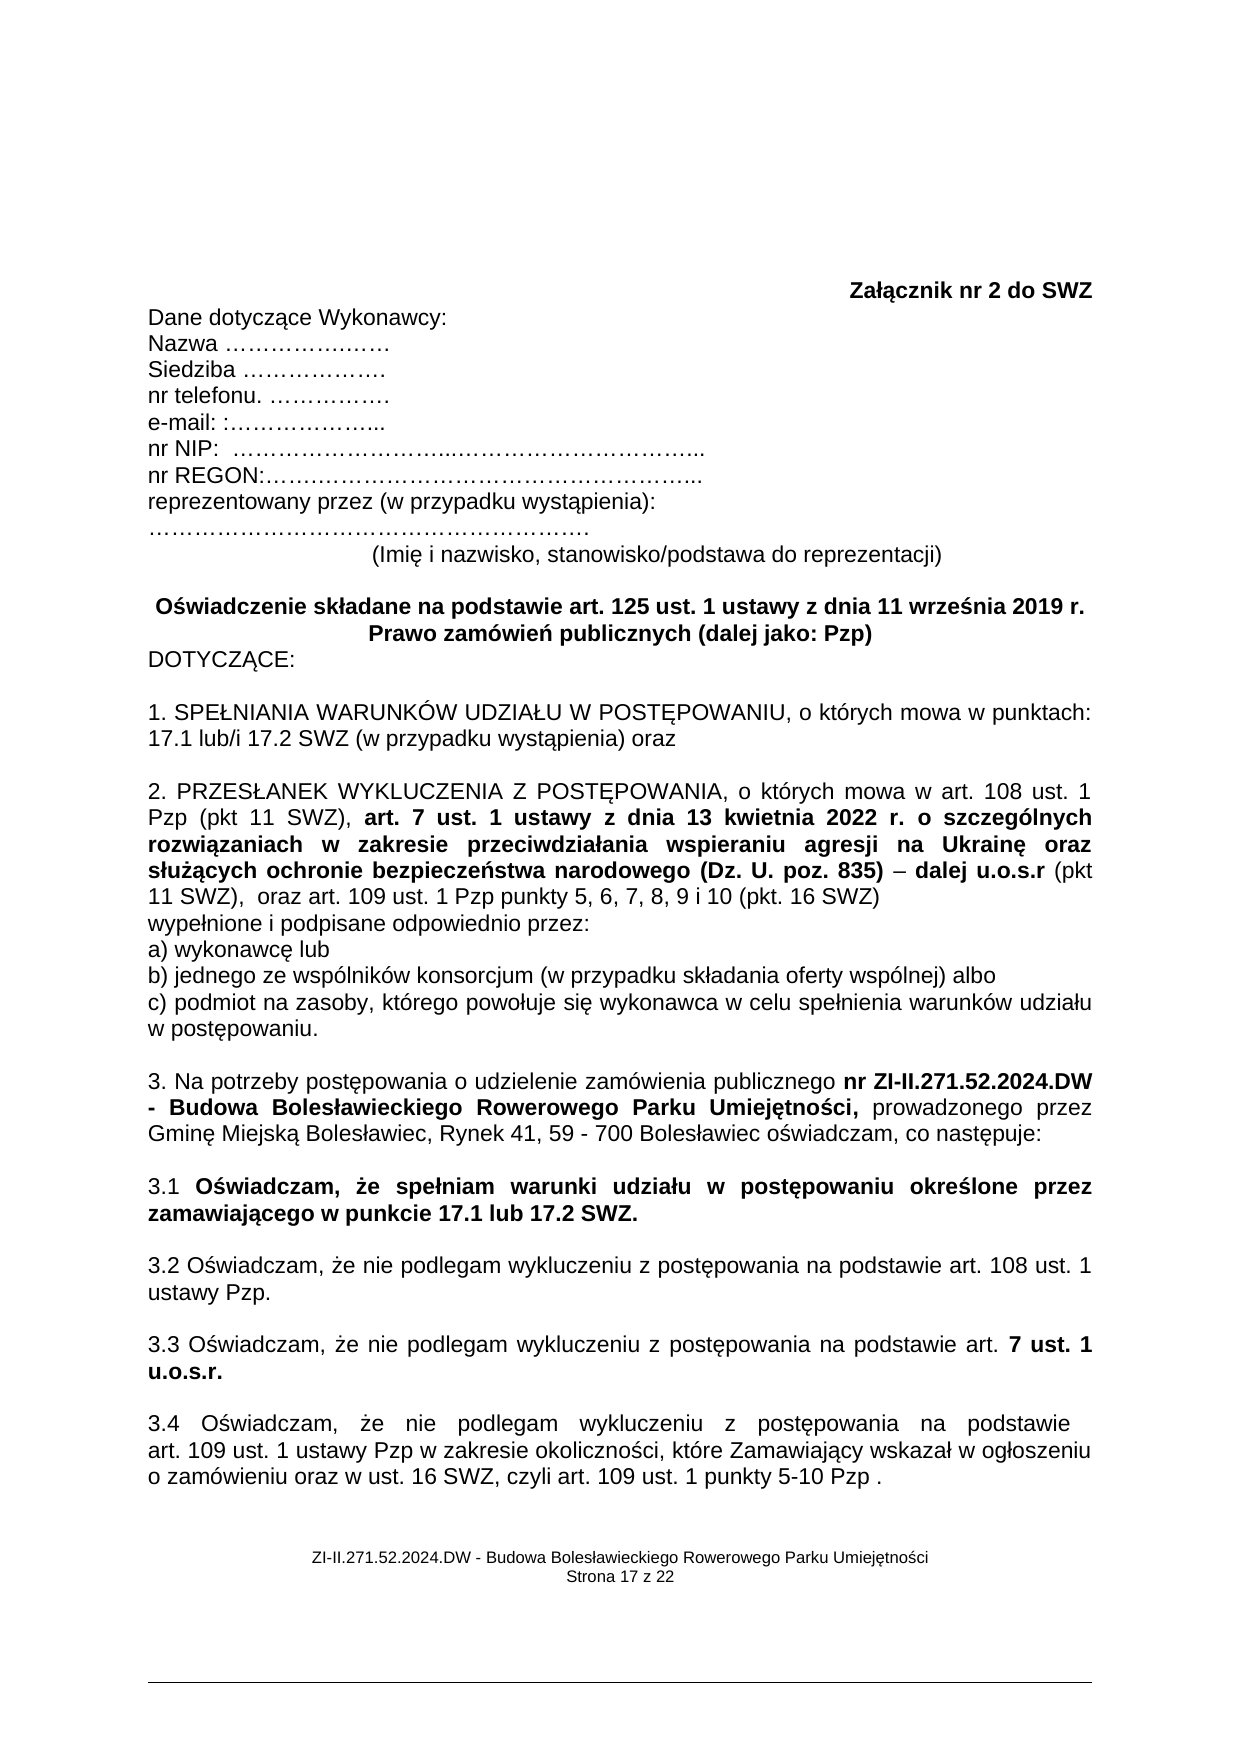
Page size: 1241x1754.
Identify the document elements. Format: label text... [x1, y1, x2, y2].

text nr REGON:…….…………………………………………... [148, 462, 1092, 488]
text Dane dotyczące Wykonawcy: [148, 303, 1092, 330]
text Załącznik nr 2 do SWZ [148, 277, 1092, 303]
text Nazwa …………….…… [148, 330, 1092, 356]
text reprezentowany przez (w przypadku wystąpienia): …………………………………………………. [148, 488, 1093, 541]
text 3.4 Oświadczam, że nie podlegam wykluczeniu z postępowania na podstawie art. 109 ust. 1 ustawy Pzp w zakresie okoliczności, które Zamawiający wskazał w ogłoszeniu o zamówieniu oraz w ust. 16 SWZ, czyli art. 109 ust. 1 punkty 5-10 Pzp . [148, 1410, 1092, 1489]
text 3. Na potrzeby postępowania o udzielenie zamówienia publicznego nr ZI-II.271.52.2024.DW - Budowa Bolesławieckiego Rowerowego Parku Umiejętności, prowadzonego przez Gminę Miejską Bolesławiec, Rynek 41, 59 - 700 Bolesławiec oświadczam, co następuje: [148, 1068, 1092, 1147]
text 3.2 Oświadczam, że nie podlegam wykluczeniu z postępowania na podstawie art. 108 ust. 1 ustawy Pzp. [148, 1252, 1092, 1305]
text 1. SPEŁNIANIA WARUNKÓW UDZIAŁU W POSTĘPOWANIU, o których mowa w punktach: 17.1 lub/i 17.2 SWZ (w przypadku wystąpienia) oraz [148, 699, 1092, 751]
text nr NIP: ………………………...…………………………... [148, 435, 1092, 462]
text a) wykonawcę lub [148, 936, 1092, 962]
text wypełnione i podpisane odpowiednio przez: [148, 909, 1092, 936]
text Oświadczenie składane na podstawie art. 125 ust. 1 ustawy z dnia 11 września 2019 r. Prawo zamówień publicznych (dalej jako: Pzp) [148, 593, 1092, 646]
text DOTYCZĄCE: [148, 646, 1092, 672]
text 2. PRZESŁANEK WYKLUCZENIA Z POSTĘPOWANIA, o których mowa w art. 108 ust. 1 Pzp (pkt 11 SWZ), art. 7 ust. 1 ustawy z dnia 13 kwietnia 2022 r. o szczególnych rozwiązaniach w zakresie przeciwdziałania wspieraniu agresji na Ukrainę oraz służących ochronie bezpieczeństwa narodowego (Dz. U. poz. 835) – dalej u.o.s.r (pkt 11 SWZ), oraz art. 109 ust. 1 Pzp punkty 5, 6, 7, 8, 9 i 10 (pkt. 16 SWZ) [148, 778, 1092, 909]
text e-mail: :………………... [148, 409, 1092, 435]
text 3.3 Oświadczam, że nie podlegam wykluczeniu z postępowania na podstawie art. 7 ust. 1 u.o.s.r. [148, 1331, 1092, 1384]
text b) jednego ze wspólników konsorcjum (w przypadku składania oferty wspólnej) albo [148, 962, 1092, 989]
text nr telefonu. ……………. [148, 382, 1092, 409]
text 3.1 Oświadczam, że spełniam warunki udziału w postępowaniu określone przez zamawiającego w punkcie 17.1 lub 17.2 SWZ. [148, 1173, 1092, 1226]
text c) podmiot na zasoby, którego powołuje się wykonawca w celu spełnienia warunków udziału w postępowaniu. [148, 989, 1092, 1041]
text (Imię i nazwisko, stanowisko/podstawa do reprezentacji) [295, 541, 1093, 567]
text Siedziba ………………. [148, 356, 1092, 382]
